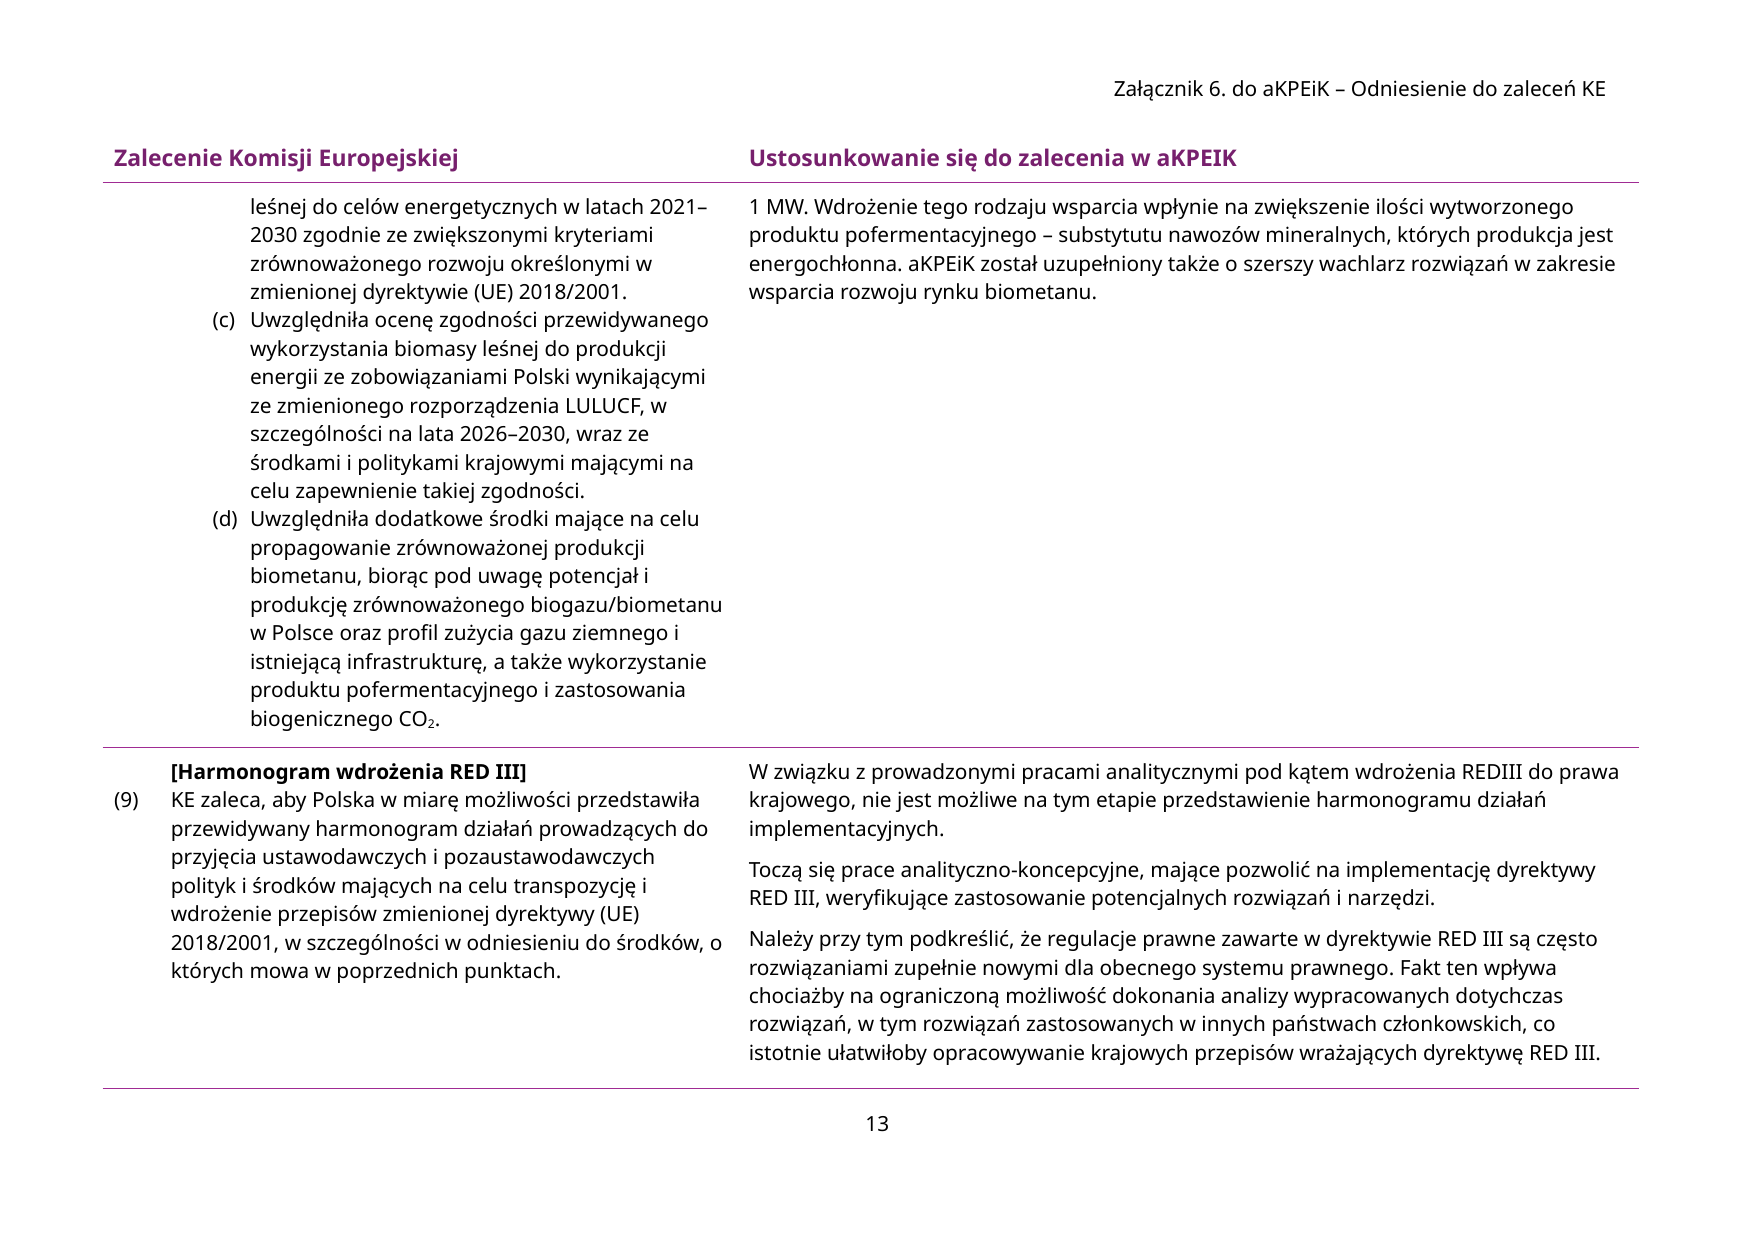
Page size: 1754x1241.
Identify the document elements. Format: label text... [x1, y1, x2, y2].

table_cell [103, 183, 737, 747]
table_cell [737, 183, 1639, 747]
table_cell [103, 748, 737, 1088]
table_header Zalecenie Komisji Europejskiej [103, 133, 737, 182]
table_header Ustosunkowanie się do zalecenia w aKPEIK [737, 133, 1639, 182]
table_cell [737, 748, 1639, 1088]
